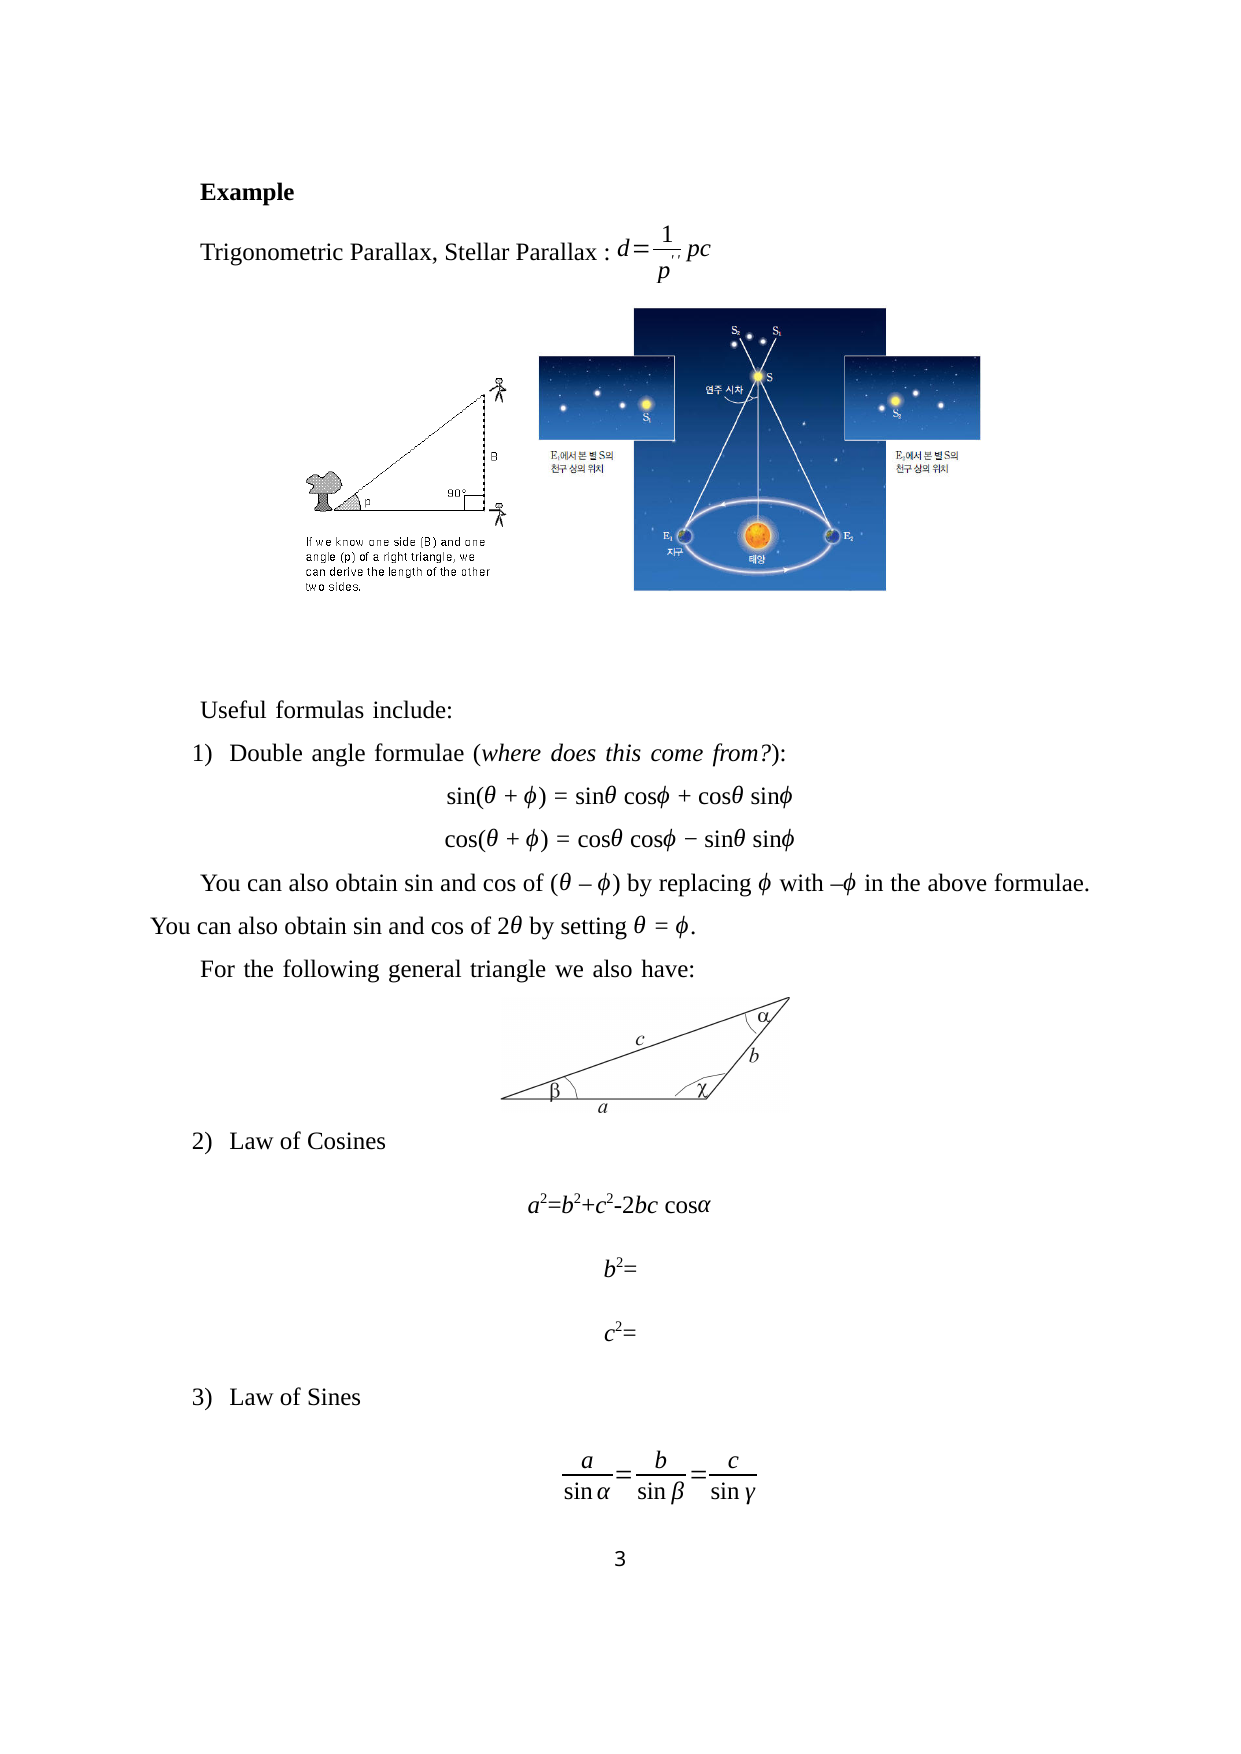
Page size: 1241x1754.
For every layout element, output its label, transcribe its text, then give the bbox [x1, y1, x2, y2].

text For the following general triangle we also have: [150, 954, 1090, 983]
text Trigonometric Parallax, Stellar Parallax : [150, 220, 1090, 283]
picture [303, 373, 514, 595]
text Example [150, 177, 1090, 206]
text a2=b2+c2-2bc cos [150, 1190, 1090, 1219]
list Law of Cosines [192, 1126, 1090, 1155]
list Law of Sines [192, 1382, 1090, 1411]
text cos( + ) = cos cos − sin sin [150, 824, 1090, 853]
text b2= [150, 1254, 1090, 1283]
text Useful formulas include: [150, 695, 1090, 724]
text You can also obtain sin and cos of ( – ) by replacing with – in the above formulae. You can also obtain sin and cos of 2 by setting = . [150, 868, 1090, 939]
text c2= [150, 1318, 1090, 1347]
list Double angle formulae (where does this come from?): [192, 738, 1090, 767]
text sin( + ) = sin cos + cos sin [150, 781, 1090, 810]
